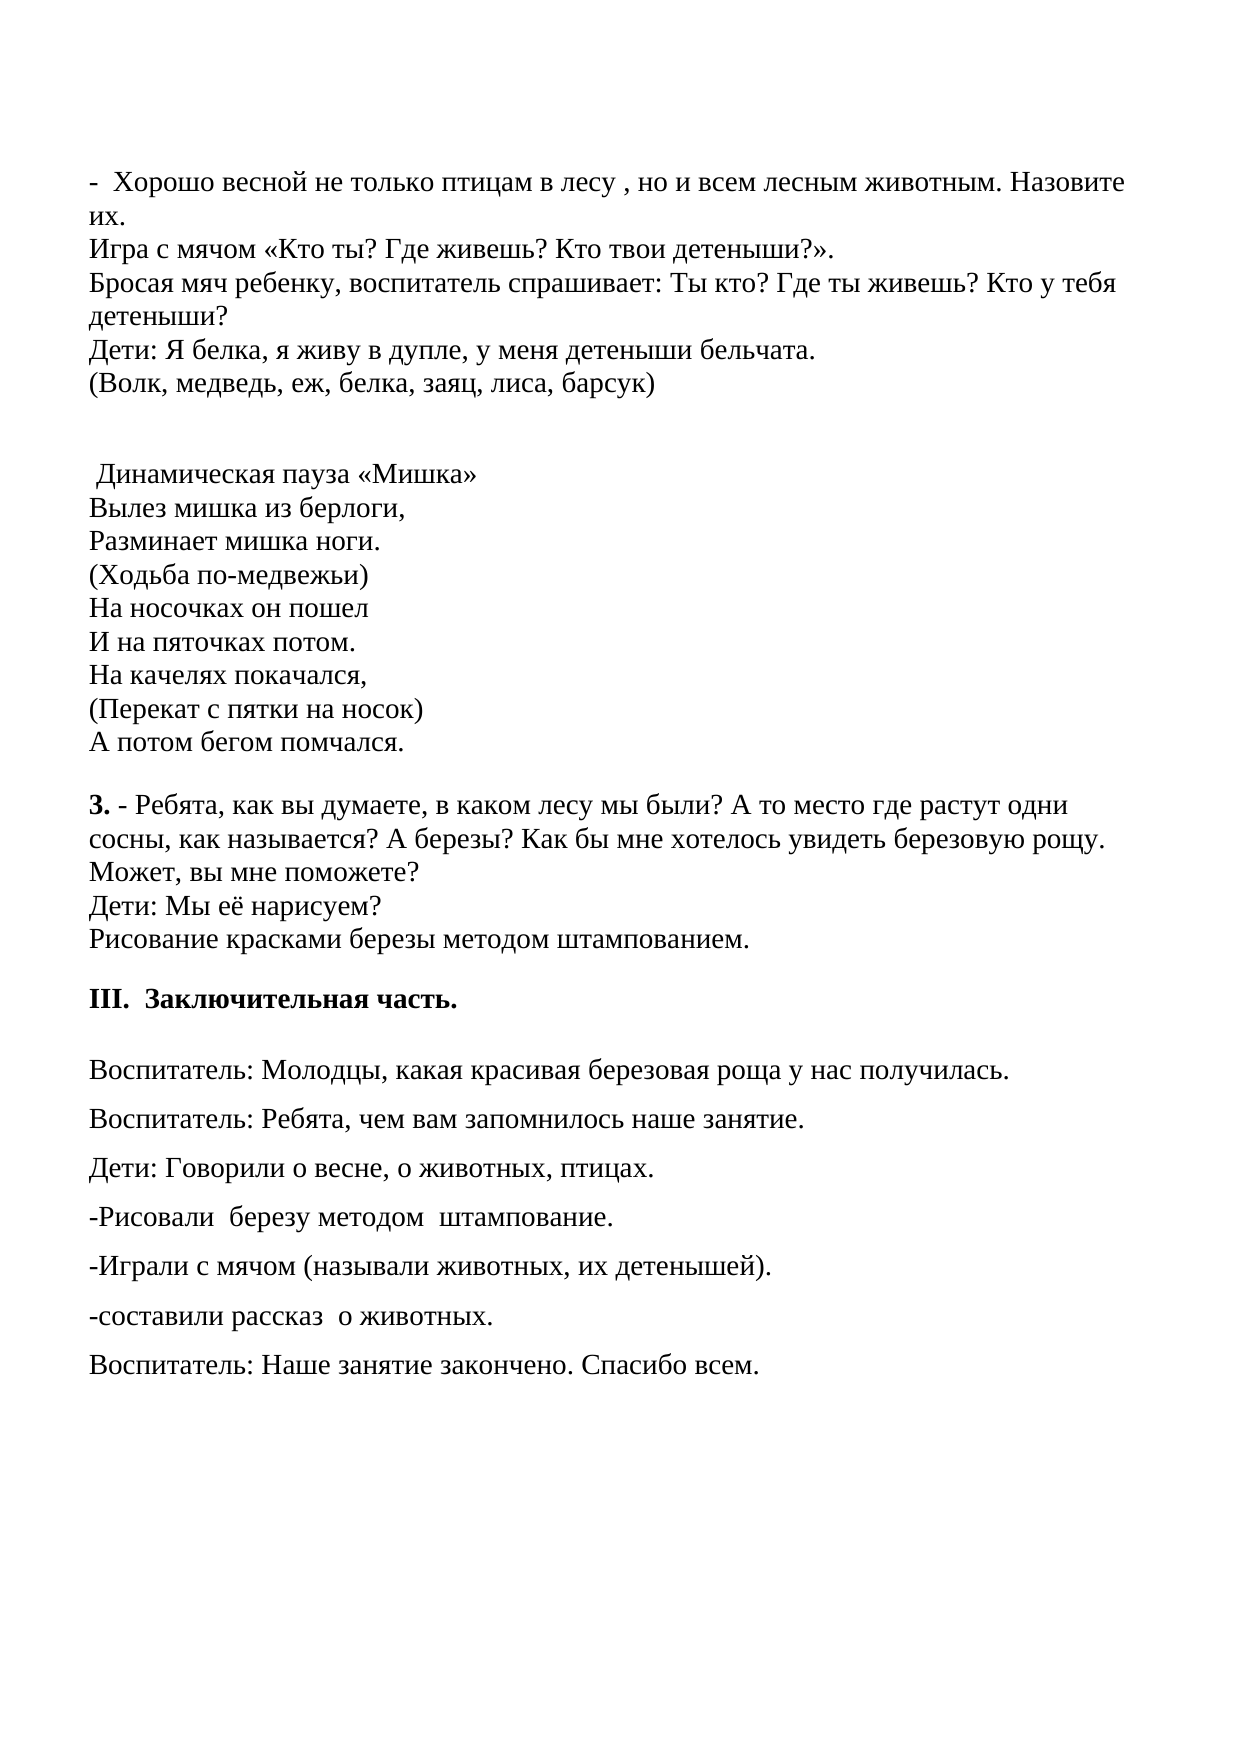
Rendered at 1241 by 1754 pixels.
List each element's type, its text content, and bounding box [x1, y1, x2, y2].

text - Хорошо весной не только птицам в лесу , но и всем лесным животным. Назовите их. Игра с мячом «Кто ты? Где живешь? Кто твои детеныши?». Бросая мяч ребенку, воспитатель спрашивает: Ты кто? Где ты живешь? Кто у тебя детеныши? Дети: Я белка, я живу в дупле, у меня детеныши бельчата. (Волк, медведь, еж, белка, заяц, лиса, барсук) [88, 164, 1152, 427]
text Динамическая пауза «Мишка» Вылез мишка из берлоги, Разминает мишка ноги. (Ходьба по-медвежьи) На носочках он пошел И на пяточках потом. На качелях покачался, (Перекат с пятки на носок) А потом бегом помчался. [88, 456, 1152, 758]
text Воспитатель: Молодцы, какая красивая березовая роща у нас получилась. [88, 1052, 1152, 1085]
text -составили рассказ о животных. [88, 1298, 1152, 1331]
text Воспитатель: Наше занятие закончено. Спасибо всем. [88, 1347, 1152, 1380]
text III. Заключительная часть. [88, 981, 1152, 1014]
text -Рисовали березу методом штампование. [88, 1199, 1152, 1233]
text Дети: Говорили о весне, о животных, птицах. [88, 1150, 1152, 1184]
text 3. - Ребята, как вы думаете, в каком лесу мы были? А то место где растут одни сосны, как называется? А березы? Как бы мне хотелось увидеть березовую рощу. Может, вы мне поможете? Дети: Мы её нарисуем? [88, 787, 1152, 921]
text -Играли с мячом (называли животных, их детенышей). [88, 1248, 1152, 1282]
text Рисование красками березы методом штампованием. [88, 921, 1152, 955]
text Воспитатель: Ребята, чем вам запомнилось наше занятие. [88, 1101, 1152, 1134]
